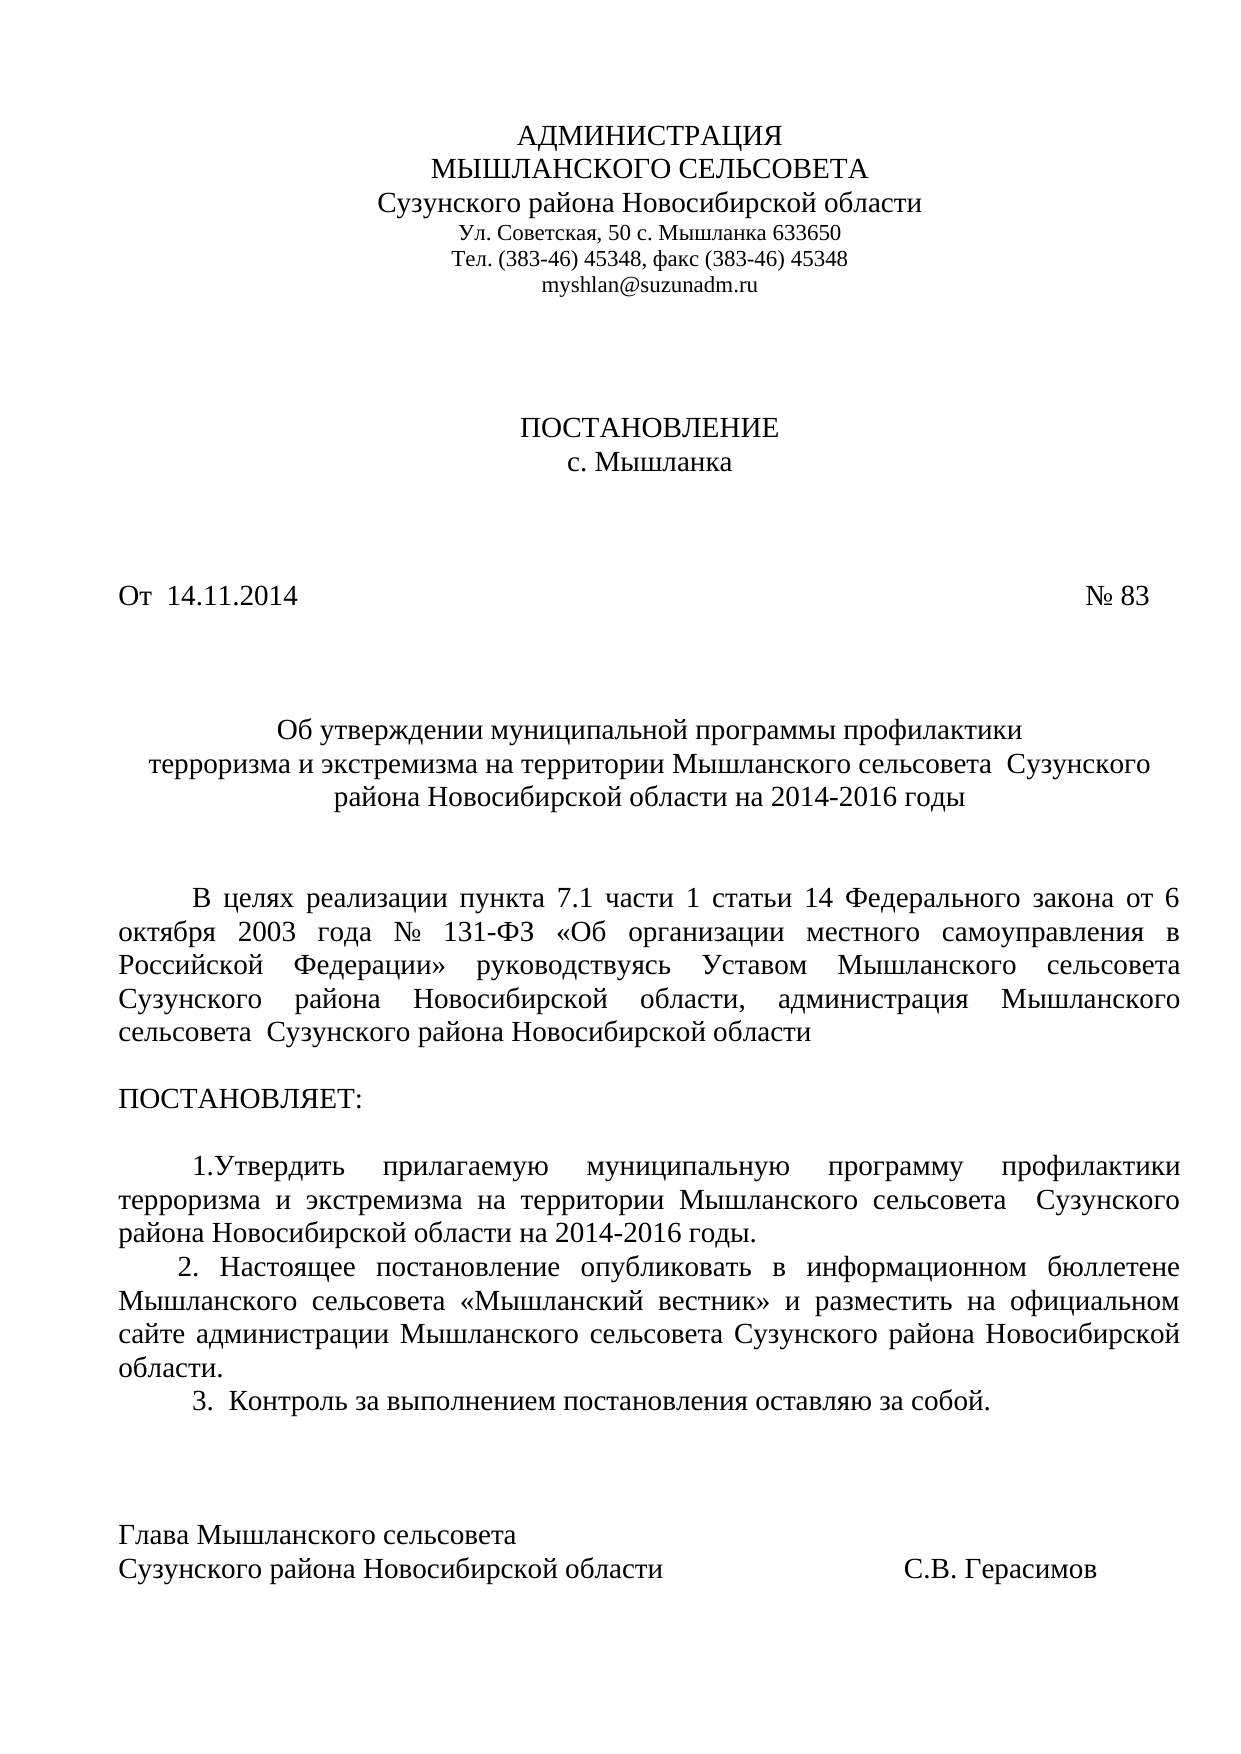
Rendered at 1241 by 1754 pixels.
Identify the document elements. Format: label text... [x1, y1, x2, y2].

text МЫШЛАНСКОГО СЕЛЬСОВЕТА [118, 152, 1181, 185]
text терроризма и экстремизма на территории Мышланского сельсовета Сузунского района Новосибирской области на 2014-2016 годы [118, 746, 1181, 813]
text myshlan@suzunadm.ru [118, 271, 1181, 298]
text АДМИНИСТРАЦИЯ [118, 118, 1181, 152]
text ПОСТАНОВЛЯЕТ: [118, 1081, 1181, 1115]
text От 14.11.2014 № 83 [118, 578, 1181, 612]
text Об утверждении муниципальной программы профилактики [118, 712, 1181, 746]
text Глава Мышланского сельсовета [118, 1517, 1181, 1551]
text Сузунского района Новосибирской области С.В. Герасимов [118, 1551, 1181, 1584]
text Сузунского района Новосибирской области [118, 185, 1181, 219]
text 1.Утвердить прилагаемую муниципальную программу профилактики терроризма и экстремизма на территории Мышланского сельсовета Сузунского района Новосибирской области на 2014-2016 годы. [118, 1148, 1181, 1249]
text Ул. Советская, 50 с. Мышланка 633650 [118, 219, 1181, 245]
text Тел. (383-46) 45348, факс (383-46) 45348 [118, 245, 1181, 271]
text 3. Контроль за выполнением постановления оставляю за собой. [118, 1383, 1181, 1417]
text В целях реализации пункта 7.1 части 1 статьи 14 Федерального закона от 6 октября 2003 года № 131-ФЗ «Об организации местного самоуправления в Российской Федерации» руководствуясь Уставом Мышланского сельсовета Сузунского района Новосибирской области, администрация Мышланского сельсовета Сузунского района Новосибирской области [118, 880, 1181, 1048]
text ПОСТАНОВЛЕНИЕ [118, 411, 1181, 444]
text 2. Настоящее постановление опубликовать в информационном бюллетене Мышланского сельсовета «Мышланский вестник» и разместить на официальном сайте администрации Мышланского сельсовета Сузунского района Новосибирской области. [118, 1249, 1181, 1383]
text с. Мышланка [118, 444, 1181, 478]
